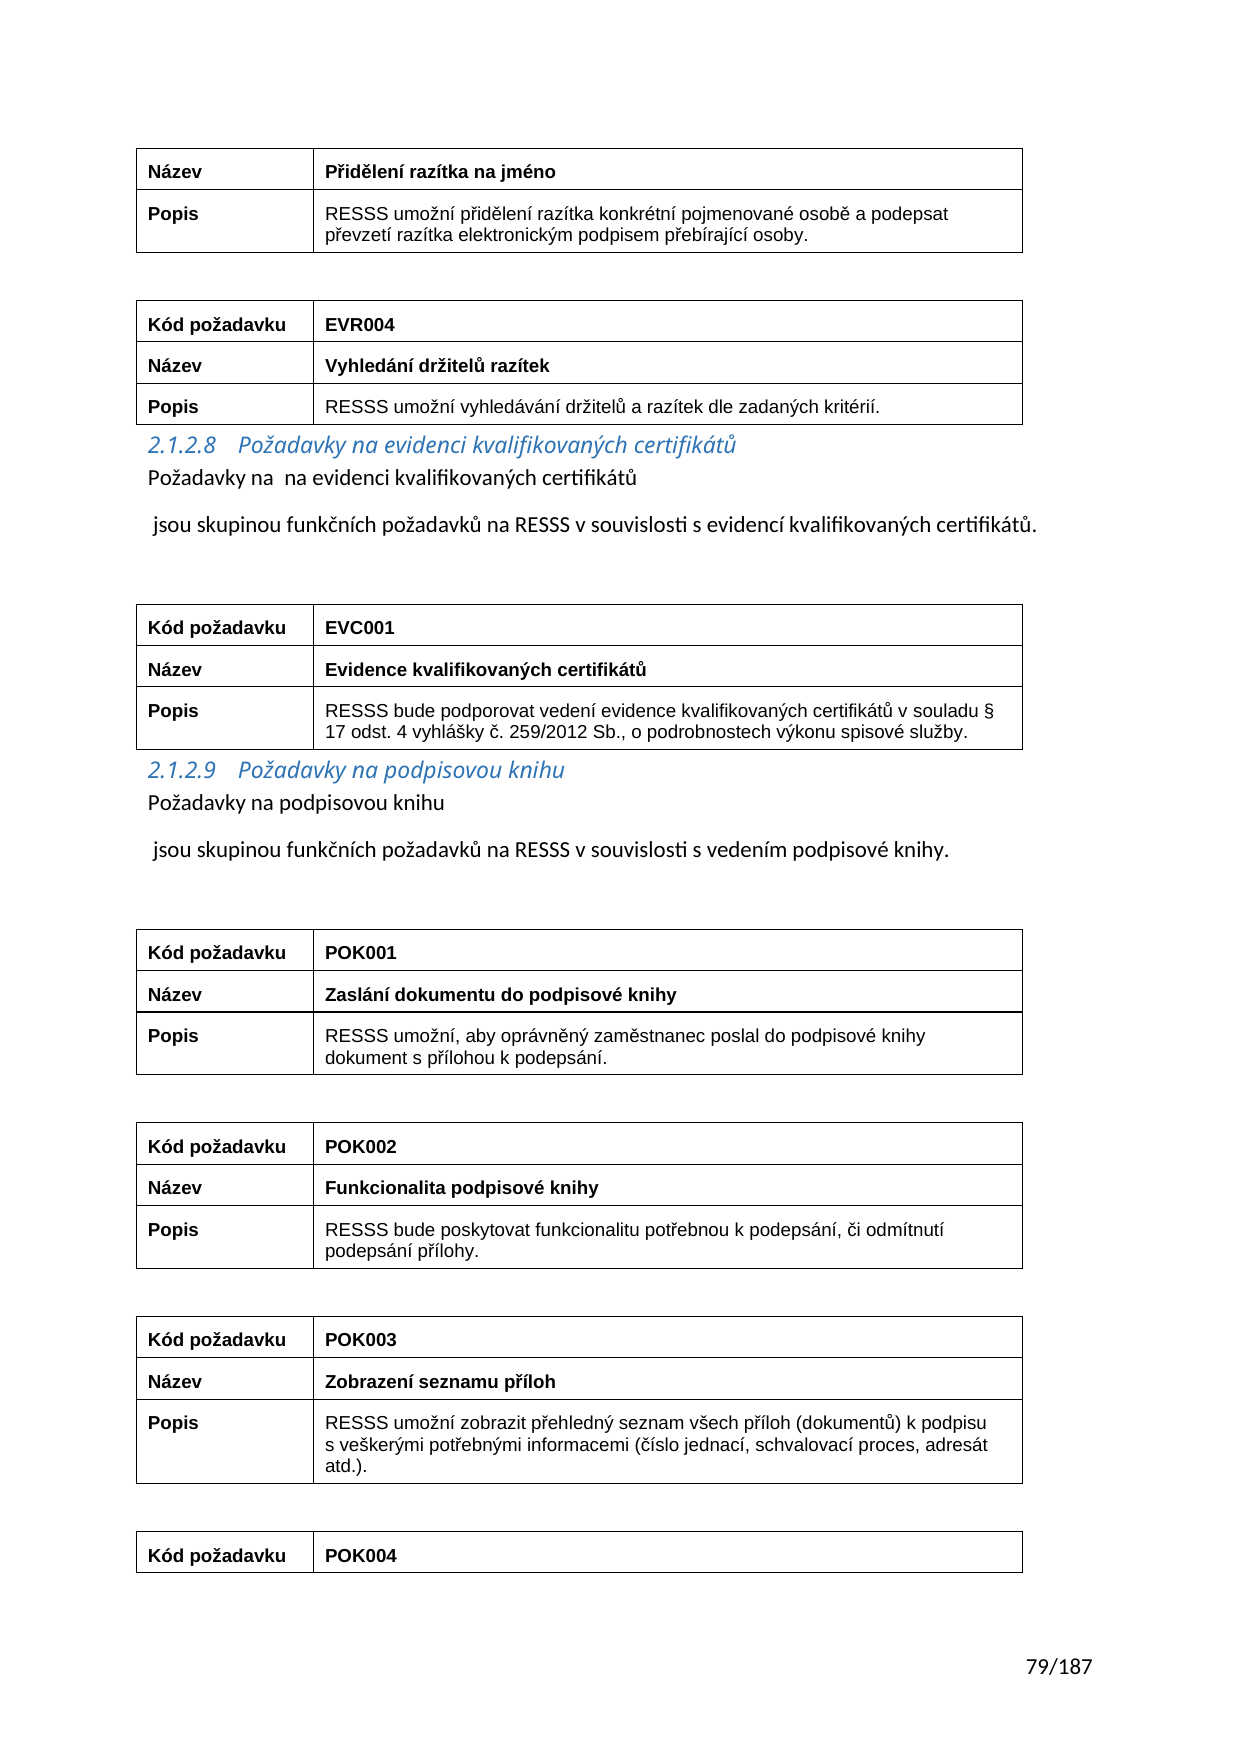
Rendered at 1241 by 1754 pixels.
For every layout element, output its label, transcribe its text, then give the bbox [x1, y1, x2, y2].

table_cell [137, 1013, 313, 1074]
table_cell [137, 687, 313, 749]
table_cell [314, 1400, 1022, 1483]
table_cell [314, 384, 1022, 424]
text Požadavky na na evidenci kvalifikovaných certifikátů [148, 463, 1093, 491]
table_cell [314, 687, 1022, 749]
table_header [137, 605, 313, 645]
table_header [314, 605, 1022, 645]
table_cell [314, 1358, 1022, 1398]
subtitle Požadavky na podpisovou knihu [148, 754, 1093, 786]
text jsou skupinou funkčních požadavků na RESSS v souvislosti s vedením podpisové knihy. [148, 835, 1093, 863]
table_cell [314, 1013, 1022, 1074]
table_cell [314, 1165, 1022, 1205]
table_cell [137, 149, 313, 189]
text jsou skupinou funkčních požadavků na RESSS v souvislosti s evidencí kvalifikovaných certifikátů. [148, 510, 1093, 538]
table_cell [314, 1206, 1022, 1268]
text Požadavky na podpisovou knihu [148, 788, 1093, 816]
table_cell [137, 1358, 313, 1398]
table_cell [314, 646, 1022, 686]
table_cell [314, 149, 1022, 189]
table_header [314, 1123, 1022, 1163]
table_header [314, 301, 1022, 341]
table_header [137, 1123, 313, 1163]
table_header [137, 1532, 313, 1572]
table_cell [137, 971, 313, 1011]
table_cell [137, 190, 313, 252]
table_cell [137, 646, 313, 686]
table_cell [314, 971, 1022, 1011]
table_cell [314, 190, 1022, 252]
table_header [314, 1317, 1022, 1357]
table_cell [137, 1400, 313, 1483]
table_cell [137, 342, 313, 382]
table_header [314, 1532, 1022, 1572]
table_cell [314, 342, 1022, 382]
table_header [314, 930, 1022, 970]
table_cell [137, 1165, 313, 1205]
subtitle Požadavky na evidenci kvalifikovaných certifikátů [148, 429, 1093, 460]
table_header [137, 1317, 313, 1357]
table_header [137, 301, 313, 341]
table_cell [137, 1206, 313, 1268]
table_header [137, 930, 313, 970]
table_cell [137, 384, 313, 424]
